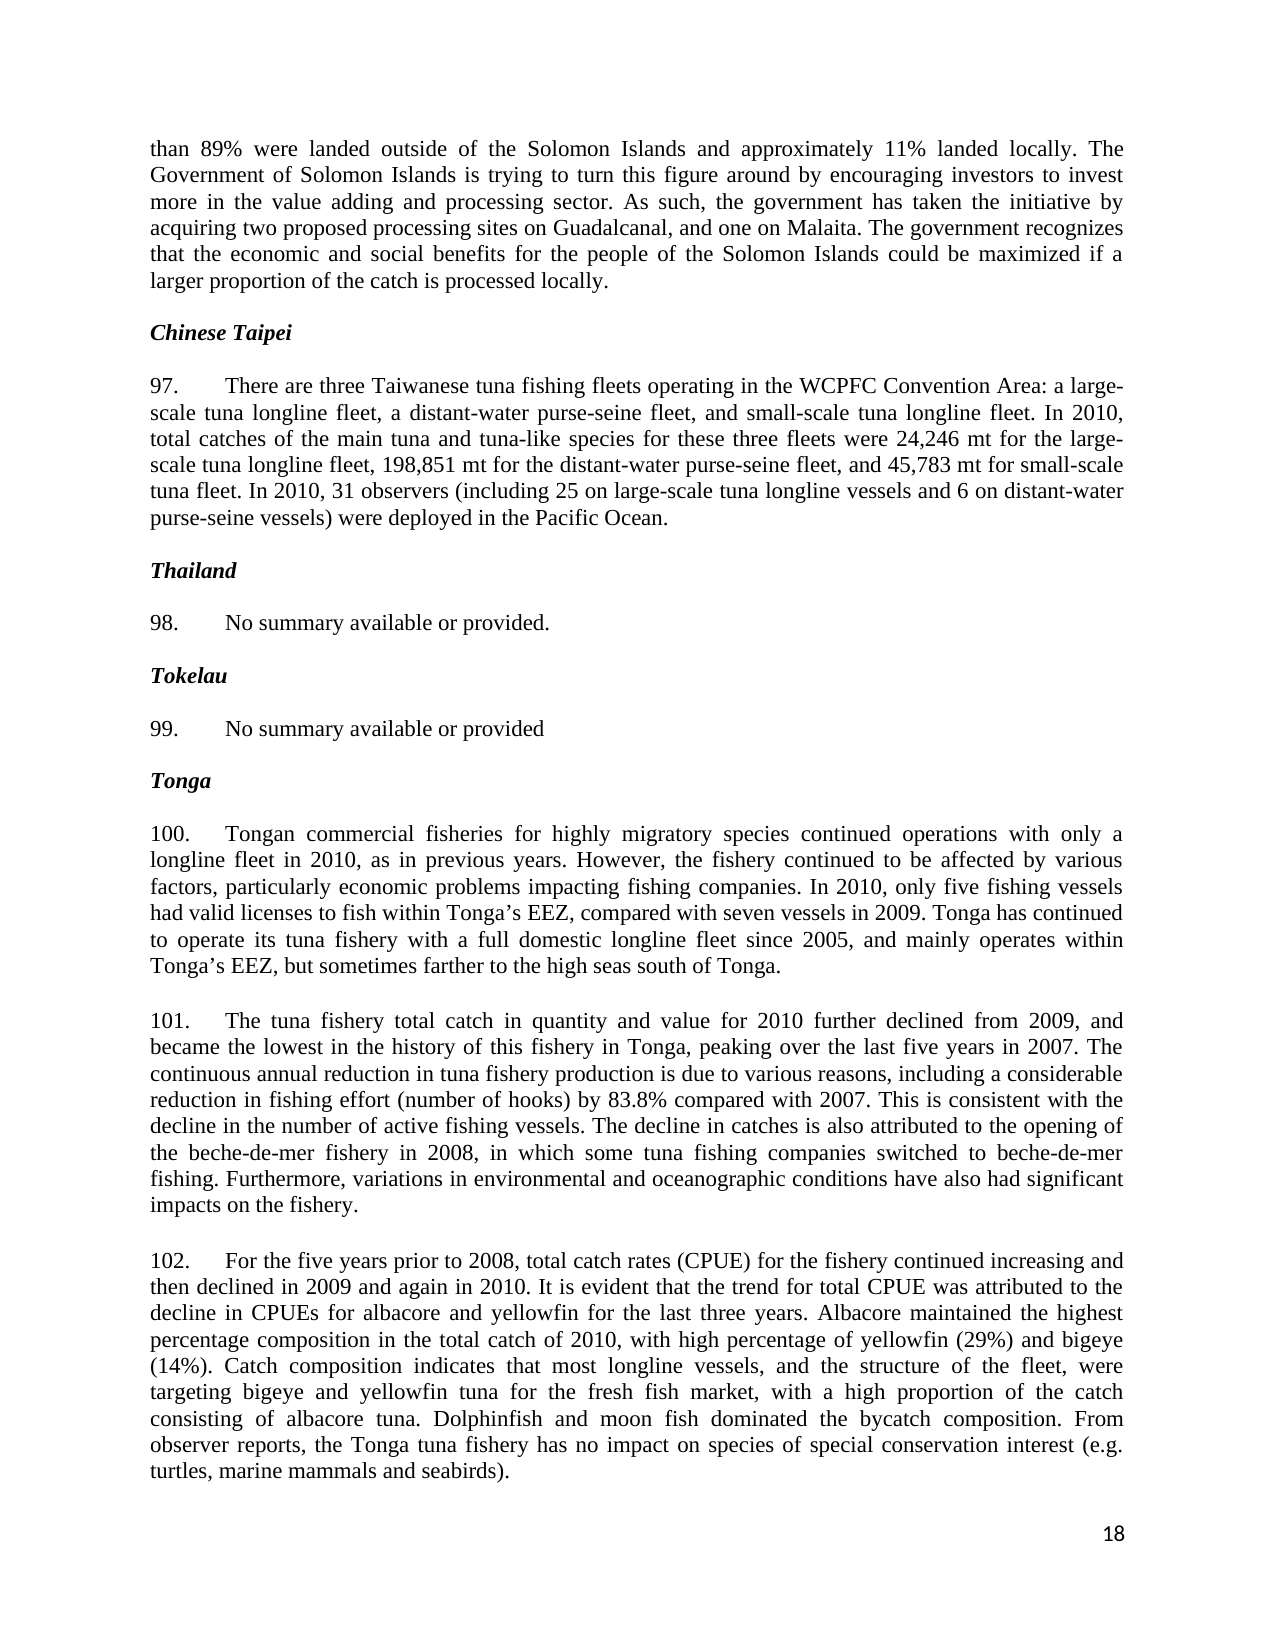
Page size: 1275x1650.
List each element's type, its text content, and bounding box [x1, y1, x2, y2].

text Chinese Taipei [150, 319, 1125, 346]
list No summary available or provided. [150, 609, 1125, 636]
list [150, 135, 1125, 293]
list Tongan commercial fisheries for highly migratory species continued operations with only a longline fleet in 2010, as in previous years. However, the fishery continued to be affected by various factors, particularly economic problems impacting fishing companies. In 2010, only five fishing vessels had valid licenses to fish within Tonga’s EEZ, compared with seven vessels in 2009. Tonga has continued to operate its tuna fishery with a full domestic longline fleet since 2005, and mainly operates within Tonga’s EEZ, but sometimes farther to the high seas south of Tonga. [150, 820, 1125, 978]
list The tuna fishery total catch in quantity and value for 2010 further declined from 2009, and became the lowest in the history of this fishery in Tonga, peaking over the last five years in 2007. The continuous annual reduction in tuna fishery production is due to various reasons, including a considerable reduction in fishing effort (number of hooks) by 83.8% compared with 2007. This is consistent with the decline in the number of active fishing vessels. The decline in catches is also attributed to the opening of the beche-de-mer fishery in 2008, in which some tuna fishing companies switched to beche-de-mer fishing. Furthermore, variations in environmental and oceanographic conditions have also had significant impacts on the fishery. [150, 1007, 1125, 1218]
text Tonga [150, 767, 1125, 794]
text Thailand [150, 557, 1125, 583]
text Tokelau [150, 662, 1125, 688]
list There are three Taiwanese tuna fishing fleets operating in the WCPFC Convention Area: a large- scale tuna longline fleet, a distant-water purse-seine fleet, and small-scale tuna longline fleet. In 2010, total catches of the main tuna and tuna-like species for these three fleets were 24,246 mt for the large-scale tuna longline fleet, 198,851 mt for the distant-water purse-seine fleet, and 45,783 mt for small-scale tuna fleet. In 2010, 31 observers (including 25 on large-scale tuna longline vessels and 6 on distant-water purse-seine vessels) were deployed in the Pacific Ocean. [150, 372, 1125, 530]
list No summary available or provided [150, 715, 1125, 741]
list For the five years prior to 2008, total catch rates (CPUE) for the fishery continued increasing and then declined in 2009 and again in 2010. It is evident that the trend for total CPUE was attributed to the decline in CPUEs for albacore and yellowfin for the last three years. Albacore maintained the highest percentage composition in the total catch of 2010, with high percentage of yellowfin (29%) and bigeye (14%). Catch composition indicates that most longline vessels, and the structure of the fleet, were targeting bigeye and yellowfin tuna for the fresh fish market, with a high proportion of the catch consisting of albacore tuna. Dolphinfish and moon fish dominated the bycatch composition. From observer reports, the Tonga tuna fishery has no impact on species of special conservation interest (e.g. turtles, marine mammals and seabirds). [150, 1247, 1125, 1484]
